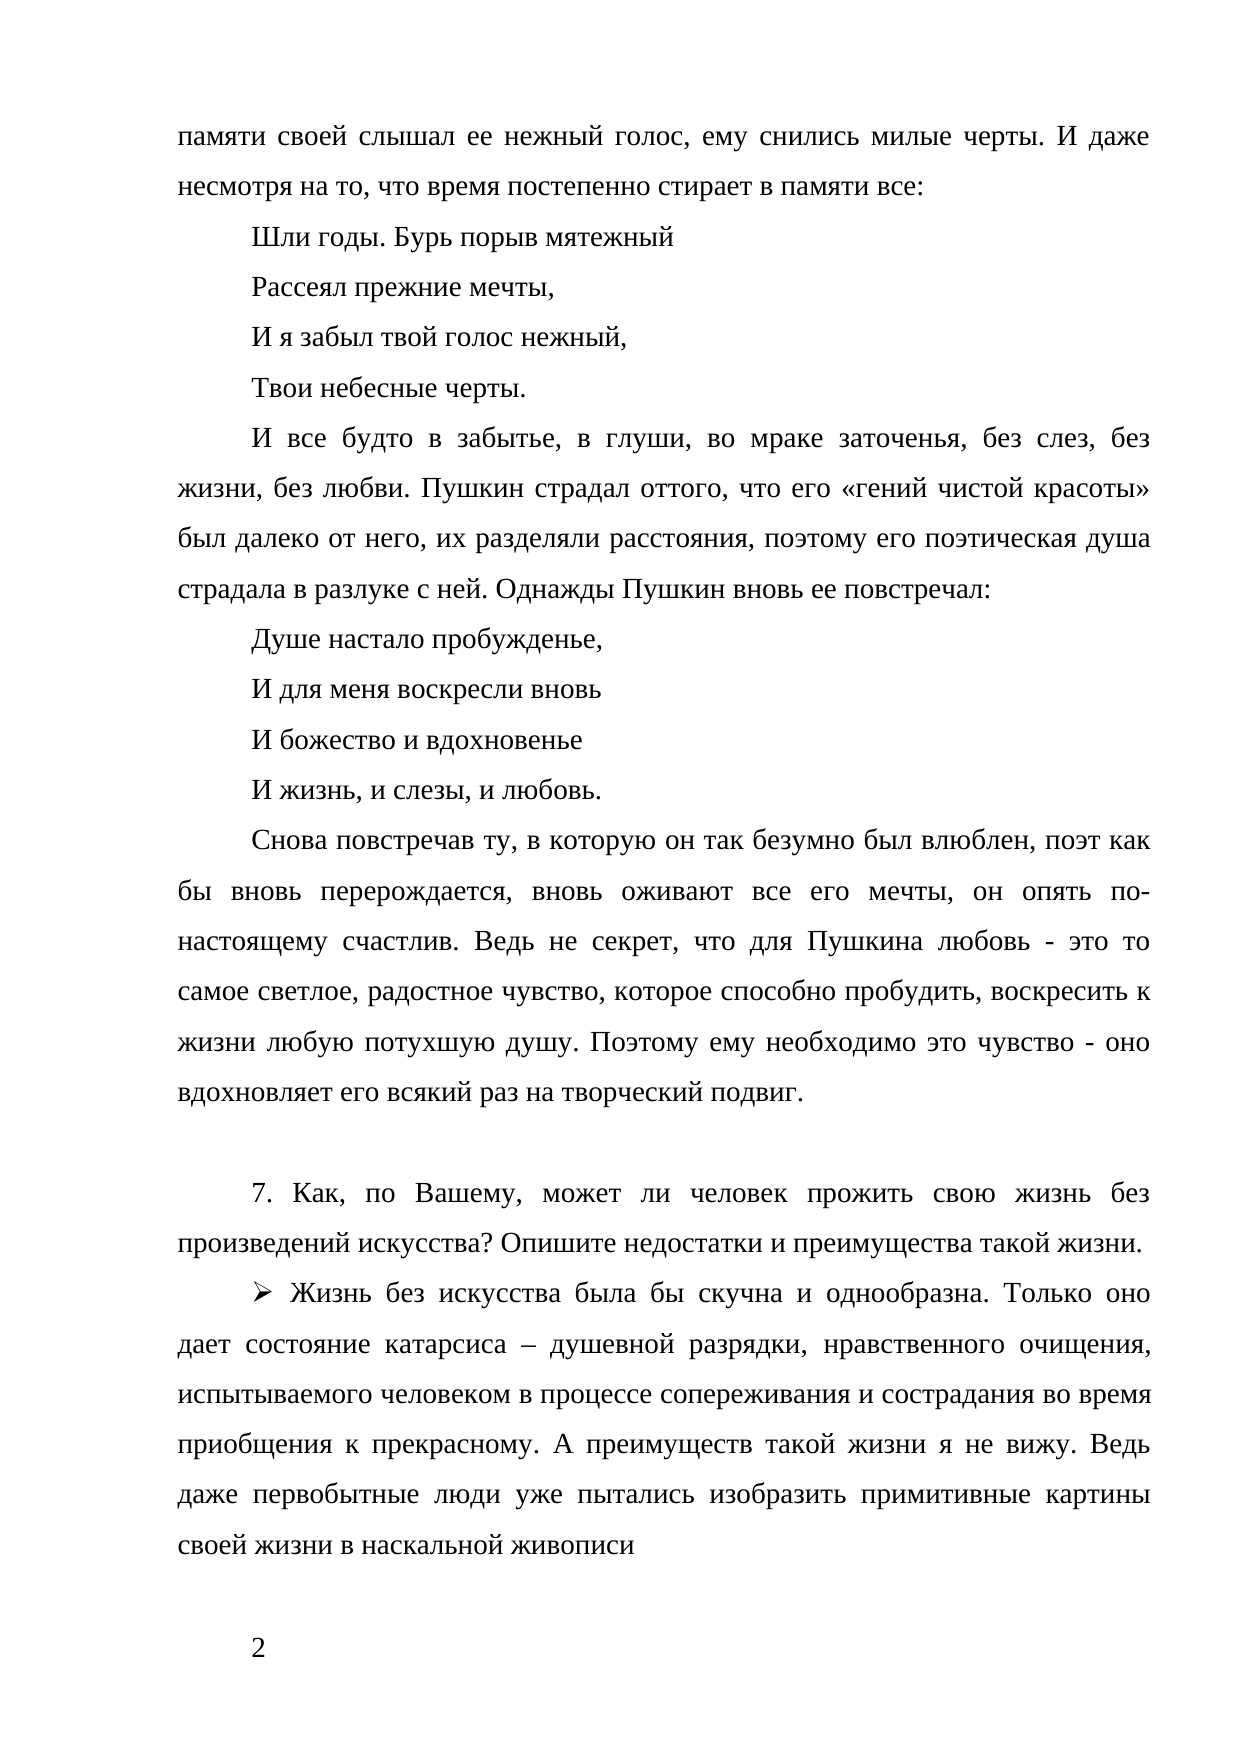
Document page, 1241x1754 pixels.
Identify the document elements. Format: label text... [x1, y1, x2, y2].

list Жизнь без искусства была бы скучна и однообразна. Только оно дает состояние катарсиса – душевной разрядки, нравственного очищения, испытываемого человеком в процессе сопереживания и сострадания во время приобщения к прекрасному. А преимуществ такой жизни я не вижу. Ведь даже первобытные люди уже пытались изобразить примитивные картины своей жизни в наскальной живописи [177, 1275, 1152, 1561]
text И я забыл твой голос нежный, [177, 319, 1152, 353]
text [177, 118, 1152, 202]
text Рассеял прежние мечты, [177, 269, 1152, 303]
text Шли годы. Бурь порыв мятежный [177, 219, 1152, 252]
text И все будто в забытье, в глуши, во мраке заточенья, без слез, без жизни, без любви. Пушкин страдал оттого, что его «гений чистой красоты» был далеко от него, их разделяли расстояния, поэтому его поэтическая душа страдала в разлуке с ней. Однажды Пушкин вновь ее повстречал: [177, 420, 1152, 604]
text И для меня воскресли вновь [177, 672, 1152, 705]
text Твои небесные черты. [177, 370, 1152, 403]
text 7. Как, по Вашему, может ли человек прожить свою жизнь без произведений искусства? Опишите недостатки и преимущества такой жизни. [177, 1175, 1152, 1258]
text Душе настало пробужденье, [177, 621, 1152, 655]
text И божество и вдохновенье [177, 722, 1152, 755]
text Снова повстречав ту, в которую он так безумно был влюблен, поэт как бы вновь перерождается, вновь оживают все его мечты, он опять по-настоящему счастлив. Ведь не секрет, что для Пушкина любовь - это то самое светлое, радостное чувство, которое способно пробудить, воскресить к жизни любую потухшую душу. Поэтому ему необходимо это чувство - оно вдохновляет его всякий раз на творческий подвиг. [177, 822, 1152, 1108]
text И жизнь, и слезы, и любовь. [177, 772, 1152, 806]
